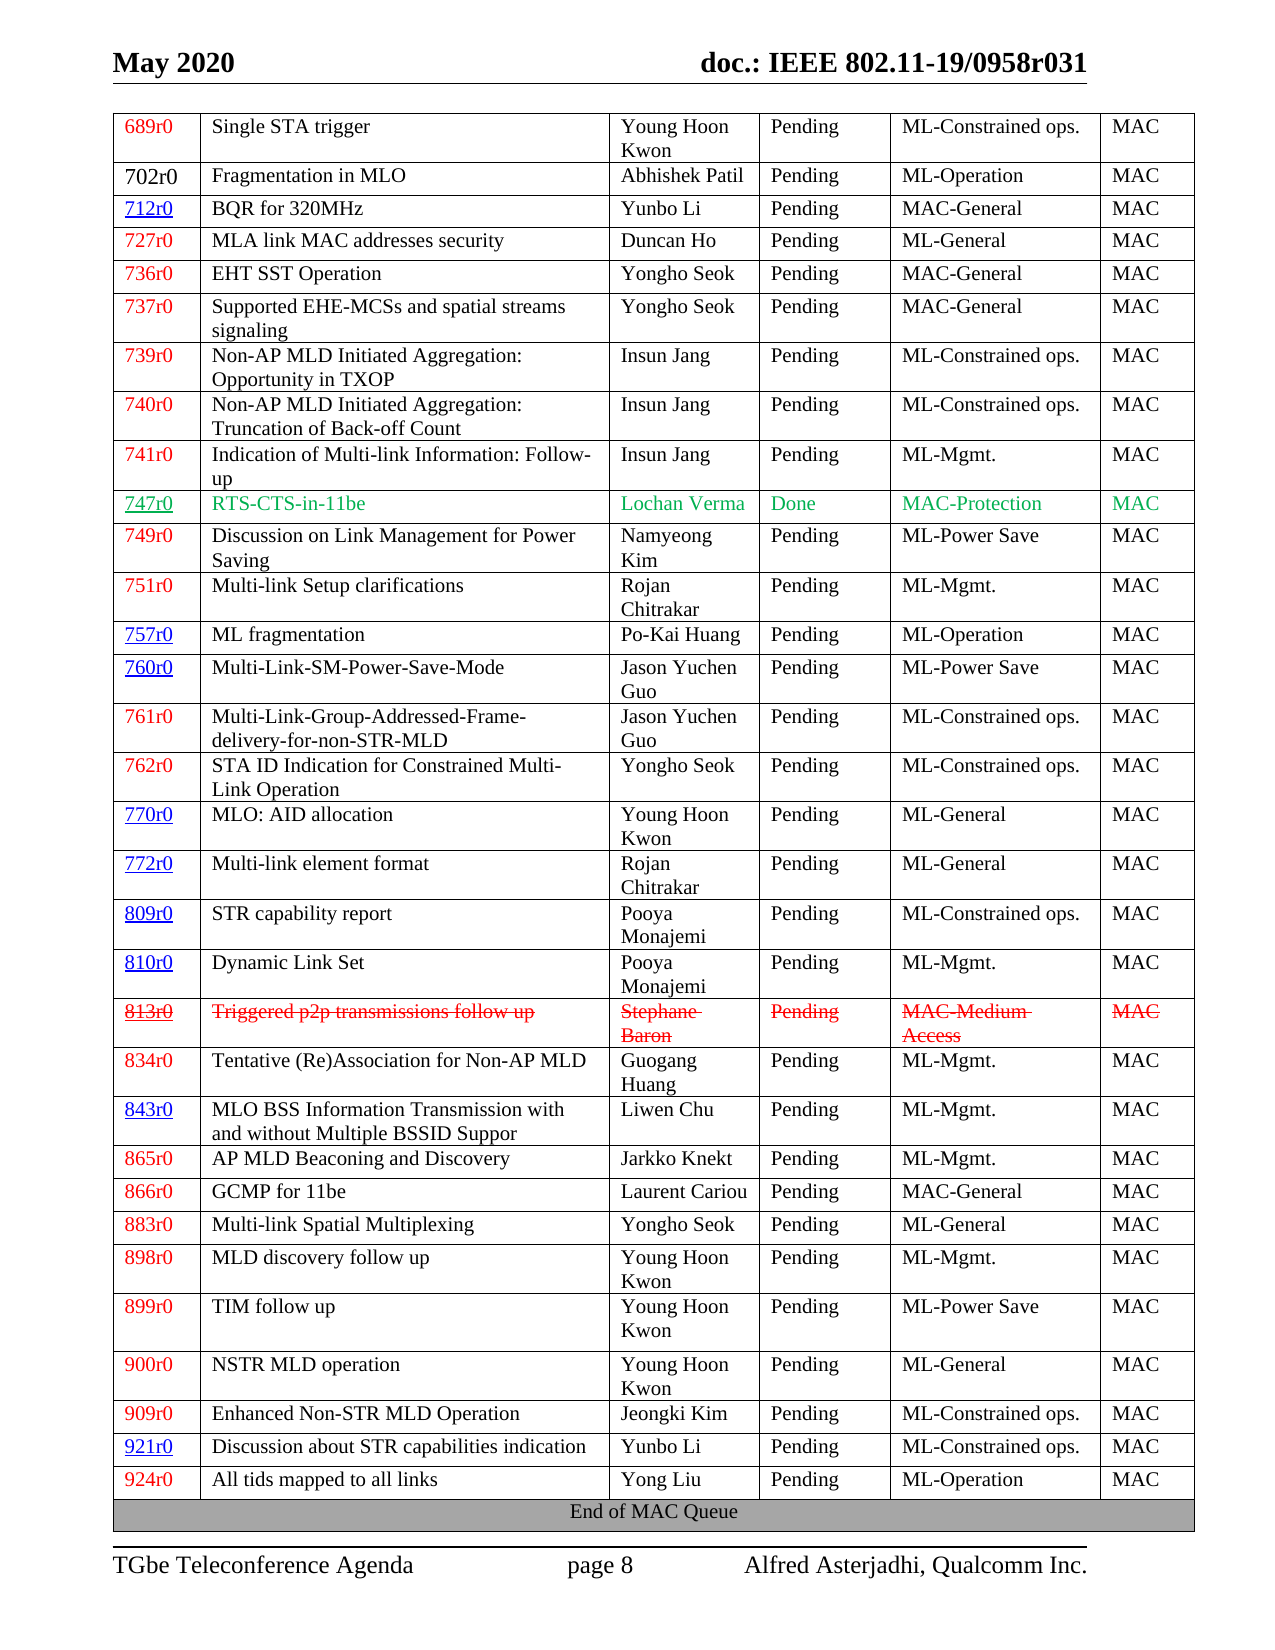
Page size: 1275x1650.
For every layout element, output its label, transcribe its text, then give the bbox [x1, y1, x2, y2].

table_cell 737r0 [114, 294, 200, 342]
table_cell ML-Mgmt. [891, 441, 1100, 489]
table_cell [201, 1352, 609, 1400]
table_cell MAC [1101, 228, 1194, 260]
table_cell Insun Jang [610, 343, 759, 391]
table_cell Single STA trigger [201, 114, 609, 162]
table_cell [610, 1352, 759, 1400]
table_cell MAC-General [891, 1179, 1100, 1211]
table_cell Laurent Cariou [610, 1179, 759, 1211]
table_cell ML-Operation [891, 622, 1100, 653]
table_cell 751r0 [114, 573, 200, 621]
table_cell Pending [760, 753, 890, 801]
table_cell Non-AP MLD Initiated Aggregation: Truncation of Back-off Count [201, 392, 609, 440]
table_cell 749r0 [114, 524, 200, 572]
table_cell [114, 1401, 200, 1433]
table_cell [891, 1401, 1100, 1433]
table_cell 736r0 [114, 261, 200, 293]
table_cell MAC [1101, 655, 1194, 703]
table_cell 741r0 [114, 441, 200, 489]
table_cell Jarkko Knekt [610, 1146, 759, 1178]
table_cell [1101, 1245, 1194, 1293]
table_cell Abhishek Patil [610, 163, 759, 194]
table_cell MAC-Protection [891, 491, 1100, 522]
table_cell 747r0 [114, 491, 200, 522]
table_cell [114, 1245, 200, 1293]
table_cell ML-Mgmt. [891, 573, 1100, 621]
table_cell ML-Constrained ops. [891, 753, 1100, 801]
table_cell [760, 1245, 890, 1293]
table_cell Guogang Huang [610, 1048, 759, 1096]
table_cell Multi-Link-Group-Addressed-Frame-delivery-for-non-STR-MLD [201, 704, 609, 752]
table_cell Pending [760, 392, 890, 440]
table_cell Pooya Monajemi [610, 900, 759, 948]
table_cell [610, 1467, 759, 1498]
table_cell ML fragmentation [201, 622, 609, 653]
table_cell ML-Mgmt. [891, 1097, 1100, 1145]
table_cell Pending [760, 114, 890, 162]
table_cell Done [760, 491, 890, 522]
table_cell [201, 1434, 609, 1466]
table_cell ML-Operation [891, 163, 1100, 194]
table_cell RTS-CTS-in-11be [201, 491, 609, 522]
table_cell 866r0 [114, 1179, 200, 1211]
table_cell 843r0 [114, 1097, 200, 1145]
table_cell Liwen Chu [610, 1097, 759, 1145]
table_cell Stephane Baron [610, 999, 759, 1047]
table_cell ML-Mgmt. [891, 1048, 1100, 1096]
table_cell MAC [1101, 704, 1194, 752]
table_cell Rojan Chitrakar [610, 573, 759, 621]
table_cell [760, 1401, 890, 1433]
table_cell ML-Mgmt. [891, 950, 1100, 998]
table_cell MLO BSS Information Transmission with and without Multiple BSSID Suppor [201, 1097, 609, 1145]
table_cell Pending [760, 294, 890, 342]
table_cell MAC [1101, 802, 1194, 850]
table_cell Yunbo Li [610, 196, 759, 227]
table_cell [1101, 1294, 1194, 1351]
table_cell 702r0 [114, 163, 200, 194]
table_cell Pending [760, 900, 890, 948]
table_cell 762r0 [114, 753, 200, 801]
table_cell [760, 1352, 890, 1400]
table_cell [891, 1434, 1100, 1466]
table_cell MAC [1101, 261, 1194, 293]
table_cell Pending [760, 261, 890, 293]
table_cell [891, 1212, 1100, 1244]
table_cell 809r0 [114, 900, 200, 948]
table_cell MAC-General [891, 294, 1100, 342]
table_cell 865r0 [114, 1146, 200, 1178]
table_cell Pending [760, 1146, 890, 1178]
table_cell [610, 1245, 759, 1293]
table_cell 757r0 [114, 622, 200, 653]
table_cell MAC [1101, 491, 1194, 522]
table_cell Po-Kai Huang [610, 622, 759, 653]
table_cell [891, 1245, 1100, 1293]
table_cell STR capability report [201, 900, 609, 948]
table_cell MAC [1101, 851, 1194, 899]
table_cell BQR for 320MHz [201, 196, 609, 227]
table_cell Pending [760, 573, 890, 621]
table_cell 689r0 [114, 114, 200, 162]
table_cell Multi-link Spatial Multiplexing [201, 1212, 609, 1244]
table_cell 810r0 [114, 950, 200, 998]
table_cell MAC [1101, 1179, 1194, 1211]
table_cell MLA link MAC addresses security [201, 228, 609, 260]
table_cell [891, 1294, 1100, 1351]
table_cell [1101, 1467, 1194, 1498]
table_cell AP MLD Beaconing and Discovery [201, 1146, 609, 1178]
table_cell EHT SST Operation [201, 261, 609, 293]
table_cell Indication of Multi-link Information: Follow-up [201, 441, 609, 489]
table_cell Pending [760, 441, 890, 489]
table_cell Pooya Monajemi [610, 950, 759, 998]
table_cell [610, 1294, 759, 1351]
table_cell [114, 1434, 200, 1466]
table_cell Discussion on Link Management for Power Saving [201, 524, 609, 572]
table_cell Pending [760, 655, 890, 703]
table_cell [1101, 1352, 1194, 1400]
table_cell MAC-General [891, 196, 1100, 227]
table_cell 834r0 [114, 1048, 200, 1096]
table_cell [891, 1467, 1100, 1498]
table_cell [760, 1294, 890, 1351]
table_cell Yongho Seok [610, 294, 759, 342]
table_cell Rojan Chitrakar [610, 851, 759, 899]
table_cell MAC [1101, 573, 1194, 621]
table_cell MAC [1101, 1048, 1194, 1096]
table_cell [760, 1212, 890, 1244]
table_cell 727r0 [114, 228, 200, 260]
table_cell MAC-General [891, 261, 1100, 293]
table_cell MAC [1101, 999, 1194, 1047]
table_cell Multi-Link-SM-Power-Save-Mode [201, 655, 609, 703]
table_cell STA ID Indication for Constrained Multi-Link Operation [201, 753, 609, 801]
table_cell Pending [760, 704, 890, 752]
table_cell Pending [760, 622, 890, 653]
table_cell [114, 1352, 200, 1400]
table_cell Duncan Ho [610, 228, 759, 260]
table_cell Pending [760, 1048, 890, 1096]
table_cell ML-Power Save [891, 655, 1100, 703]
table_cell Tentative (Re)Association for Non-AP MLD [201, 1048, 609, 1096]
table_cell Supported EHE-MCSs and spatial streams signaling [201, 294, 609, 342]
table_cell ML-Constrained ops. [891, 114, 1100, 162]
table_cell Pending [760, 163, 890, 194]
table_cell ML-General [891, 228, 1100, 260]
table_cell Fragmentation in MLO [201, 163, 609, 194]
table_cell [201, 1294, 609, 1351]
table_cell Pending [760, 196, 890, 227]
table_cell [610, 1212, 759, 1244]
table_cell Pending [760, 228, 890, 260]
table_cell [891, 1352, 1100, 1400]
table_cell Pending [760, 1179, 890, 1211]
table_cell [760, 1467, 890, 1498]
table_cell 883r0 [114, 1212, 200, 1244]
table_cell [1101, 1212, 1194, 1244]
table_cell Young Hoon Kwon [610, 802, 759, 850]
table_cell MLO: AID allocation [201, 802, 609, 850]
table_cell MAC [1101, 524, 1194, 572]
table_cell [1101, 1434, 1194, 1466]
table_cell MAC [1101, 294, 1194, 342]
table_cell Pending [760, 950, 890, 998]
table_cell Pending [760, 524, 890, 572]
table_cell ML-General [891, 851, 1100, 899]
table_cell Namyeong Kim [610, 524, 759, 572]
table_cell MAC [1101, 441, 1194, 489]
table_cell 813r0 [114, 999, 200, 1047]
table_cell MAC [1101, 163, 1194, 194]
table_cell 770r0 [114, 802, 200, 850]
table_cell 712r0 [114, 196, 200, 227]
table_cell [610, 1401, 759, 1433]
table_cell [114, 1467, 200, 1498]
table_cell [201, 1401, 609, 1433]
table_cell Lochan Verma [610, 491, 759, 522]
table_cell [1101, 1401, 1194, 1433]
table_cell 760r0 [114, 655, 200, 703]
table_cell Young Hoon Kwon [610, 114, 759, 162]
table_cell ML-Mgmt. [891, 1146, 1100, 1178]
table_cell MAC [1101, 622, 1194, 653]
table_cell Yongho Seok [610, 753, 759, 801]
table_cell Pending [760, 1097, 890, 1145]
table_cell Yongho Seok [610, 261, 759, 293]
table_cell 761r0 [114, 704, 200, 752]
table_cell 740r0 [114, 392, 200, 440]
table_cell 739r0 [114, 343, 200, 391]
table_cell MAC [1101, 900, 1194, 948]
table_cell MAC [1101, 950, 1194, 998]
table_cell Triggered p2p transmissions follow up [201, 999, 609, 1047]
table_cell ML-Constrained ops. [891, 900, 1100, 948]
table_cell MAC [1101, 196, 1194, 227]
table_cell Pending [760, 999, 890, 1047]
table_cell MAC [1101, 343, 1194, 391]
table_cell Dynamic Link Set [201, 950, 609, 998]
table_cell ML-Constrained ops. [891, 343, 1100, 391]
table_cell Insun Jang [610, 441, 759, 489]
table_cell MAC [1101, 392, 1194, 440]
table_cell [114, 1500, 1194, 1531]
table_cell Non-AP MLD Initiated Aggregation: Opportunity in TXOP [201, 343, 609, 391]
table_cell ML-General [891, 802, 1100, 850]
table_cell MAC [1101, 1146, 1194, 1178]
table_cell Pending [760, 343, 890, 391]
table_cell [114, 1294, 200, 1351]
table_cell Jason Yuchen Guo [610, 655, 759, 703]
table_cell ML-Power Save [891, 524, 1100, 572]
table_cell MAC-Medium Access [891, 999, 1100, 1047]
table_cell 772r0 [114, 851, 200, 899]
table_cell MAC [1101, 753, 1194, 801]
table_cell MAC [1101, 1097, 1194, 1145]
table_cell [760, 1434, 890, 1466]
table_cell GCMP for 11be [201, 1179, 609, 1211]
table_cell Jason Yuchen Guo [610, 704, 759, 752]
table_cell Insun Jang [610, 392, 759, 440]
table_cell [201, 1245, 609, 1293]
table_cell MAC [1101, 114, 1194, 162]
table_cell Multi-link Setup clarifications [201, 573, 609, 621]
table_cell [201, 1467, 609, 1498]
table_cell Pending [760, 802, 890, 850]
table_cell Multi-link element format [201, 851, 609, 899]
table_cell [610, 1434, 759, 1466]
table_cell ML-Constrained ops. [891, 704, 1100, 752]
table_cell Pending [760, 851, 890, 899]
table_cell ML-Constrained ops. [891, 392, 1100, 440]
